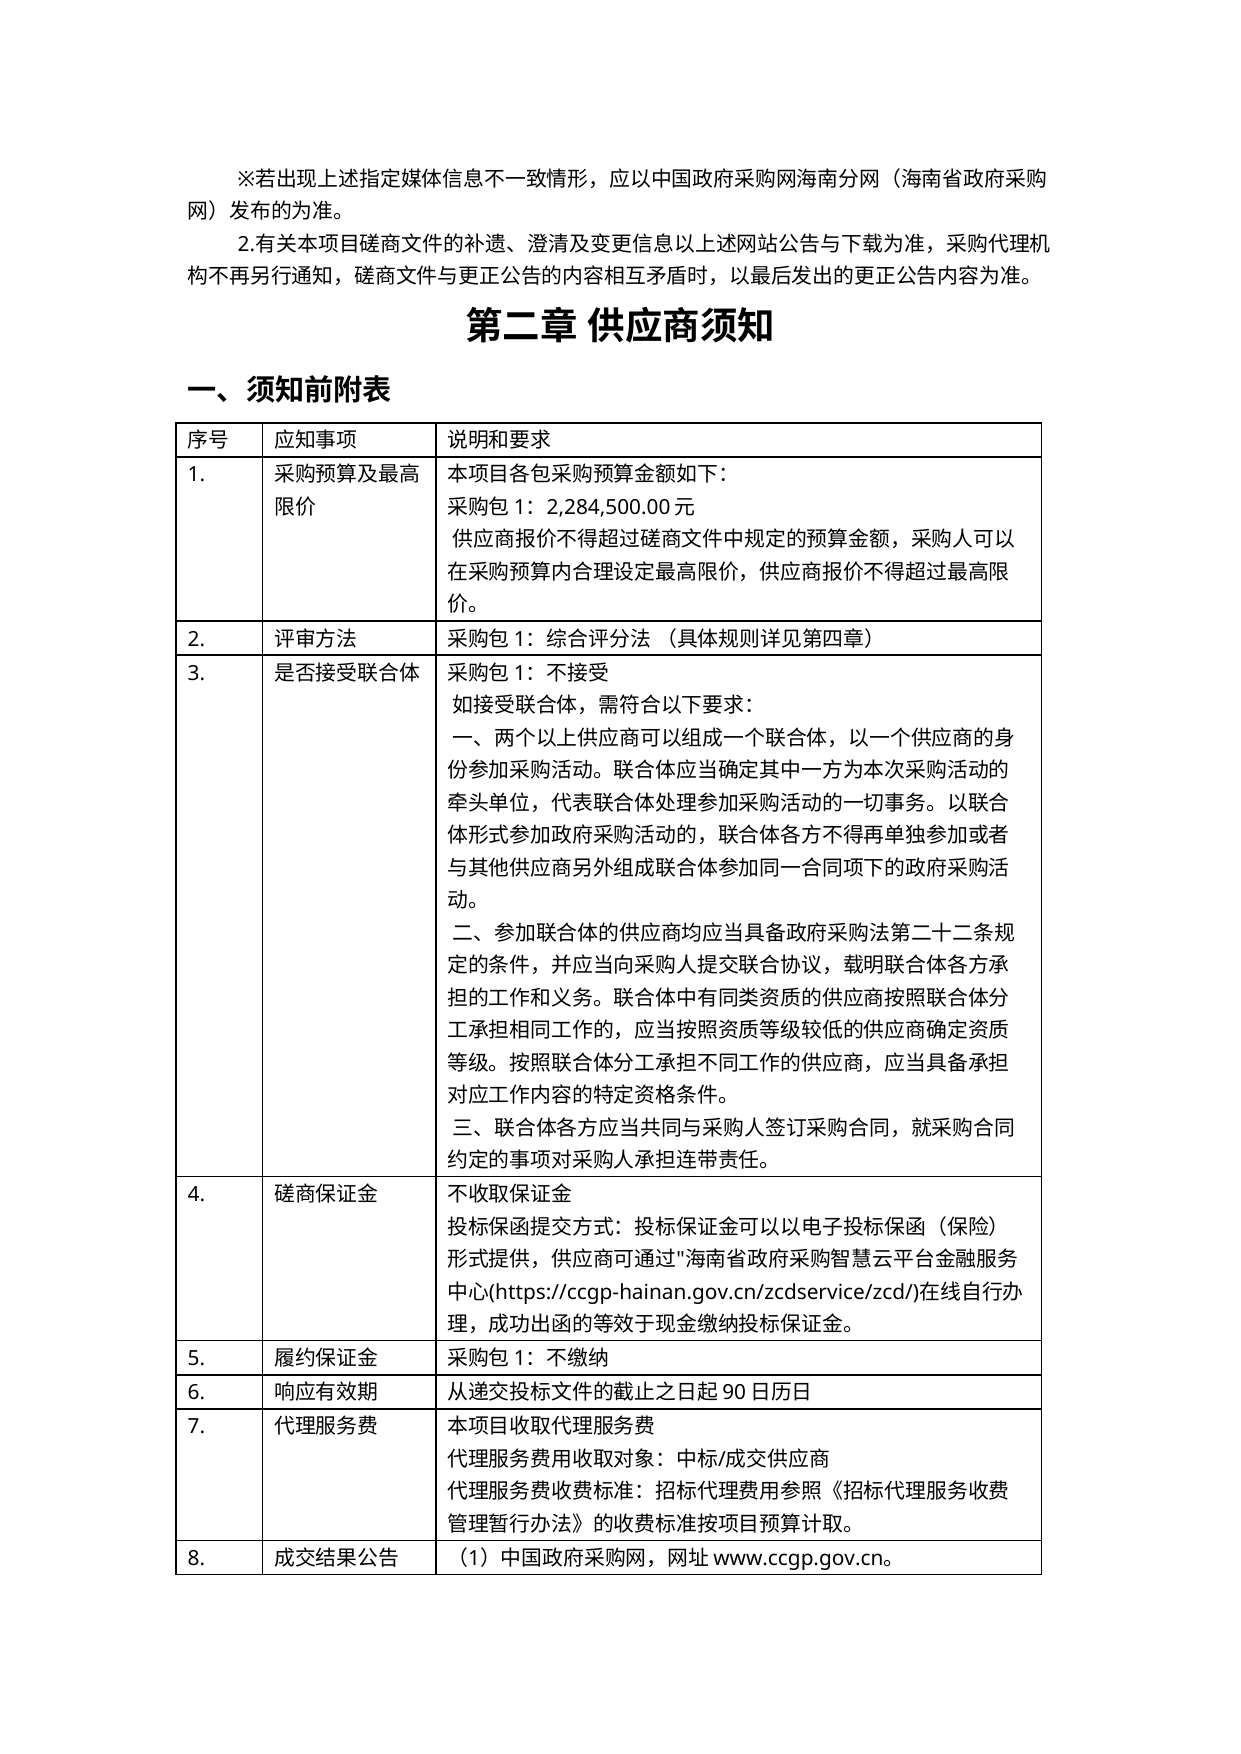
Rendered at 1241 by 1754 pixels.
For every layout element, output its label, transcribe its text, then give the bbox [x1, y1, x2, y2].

table_cell 采购包1：不缴纳 [437, 1341, 1041, 1374]
table_header 应知事项 [263, 424, 435, 456]
table_cell 2. [177, 622, 262, 654]
table_cell 采购包1：综合评分法 （具体规则详见第四章） [437, 622, 1041, 654]
table_cell 7. [177, 1410, 262, 1539]
table_cell 6. [177, 1376, 262, 1408]
table_cell 从递交投标文件的截止之日起90日历日 [437, 1376, 1041, 1408]
text ※若出现上述指定媒体信息不一致情形，应以中国政府采购网海南分网（海南省政府采购网）发布的为准。 [187, 162, 1053, 227]
table_cell 不收取保证金 投标保函提交方式：投标保证金可以以电子投标保函（保险）形式提供，供应商可通过"海南省政府采购智慧云平台金融服务中心(https://ccgp-hainan.gov.cn/zcdservice/zcd/)在线自行办理，成功出函的等效于现金缴纳投标保证金。 [437, 1177, 1041, 1340]
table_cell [437, 1541, 1041, 1573]
table_cell 3. [177, 656, 262, 1176]
table_cell 成交结果公告 [263, 1541, 435, 1573]
text 一、须知前附表 [187, 357, 1053, 422]
table_cell 1. [177, 458, 262, 620]
table_cell 履约保证金 [263, 1341, 435, 1374]
table_cell 采购预算及最高限价 [263, 458, 435, 620]
table_header 序号 [177, 424, 262, 456]
table_cell 本项目各包采购预算金额如下： 采购包1：2,284,500.00元 供应商报价不得超过磋商文件中规定的预算金额，采购人可以在采购预算内合理设定最高限价，供应商报价不得超过最高限价。 [437, 458, 1041, 620]
table_cell 响应有效期 [263, 1376, 435, 1408]
text 2.有关本项目磋商文件的补遗、澄清及变更信息以上述网站公告与下载为准，采购代理机构不再另行通知，磋商文件与更正公告的内容相互矛盾时，以最后发出的更正公告内容为准。 [187, 227, 1053, 292]
text 第二章 供应商须知 [187, 292, 1053, 357]
table_cell 4. [177, 1177, 262, 1340]
table_cell 是否接受联合体 [263, 656, 435, 1176]
table_cell 代理服务费 [263, 1410, 435, 1539]
table_cell 本项目收取代理服务费 代理服务费用收取对象：中标/成交供应商 代理服务费收费标准：招标代理费用参照《招标代理服务收费管理暂行办法》的收费标准按项目预算计取。 [437, 1410, 1041, 1539]
table_cell 磋商保证金 [263, 1177, 435, 1340]
table_cell 评审方法 [263, 622, 435, 654]
table_cell 采购包1：不接受 如接受联合体，需符合以下要求： 一、两个以上供应商可以组成一个联合体，以一个供应商的身份参加采购活动。联合体应当确定其中一方为本次采购活动的牵头单位，代表联合体处理参加采购活动的一切事务。以联合体形式参加政府采购活动的，联合体各方不得再单独参加或者与其他供应商另外组成联合体参加同一合同项下的政府采购活动。 二、参加联合体的供应商均应当具备政府采购法第二十二条规定的条件，并应当向采购人提交联合协议，载明联合体各方承担的工作和义务。联合体中有同类资质的供应商按照联合体分工承担相同工作的，应当按照资质等级较低的供应商确定资质等级。按照联合体分工承担不同工作的供应商，应当具备承担对应工作内容的特定资格条件。 三、联合体各方应当共同与采购人签订采购合同，就采购合同约定的事项对采购人承担连带责任。 [437, 656, 1041, 1176]
table_header 说明和要求 [437, 424, 1041, 456]
table_cell 5. [177, 1341, 262, 1374]
table_cell 8. [177, 1541, 262, 1573]
